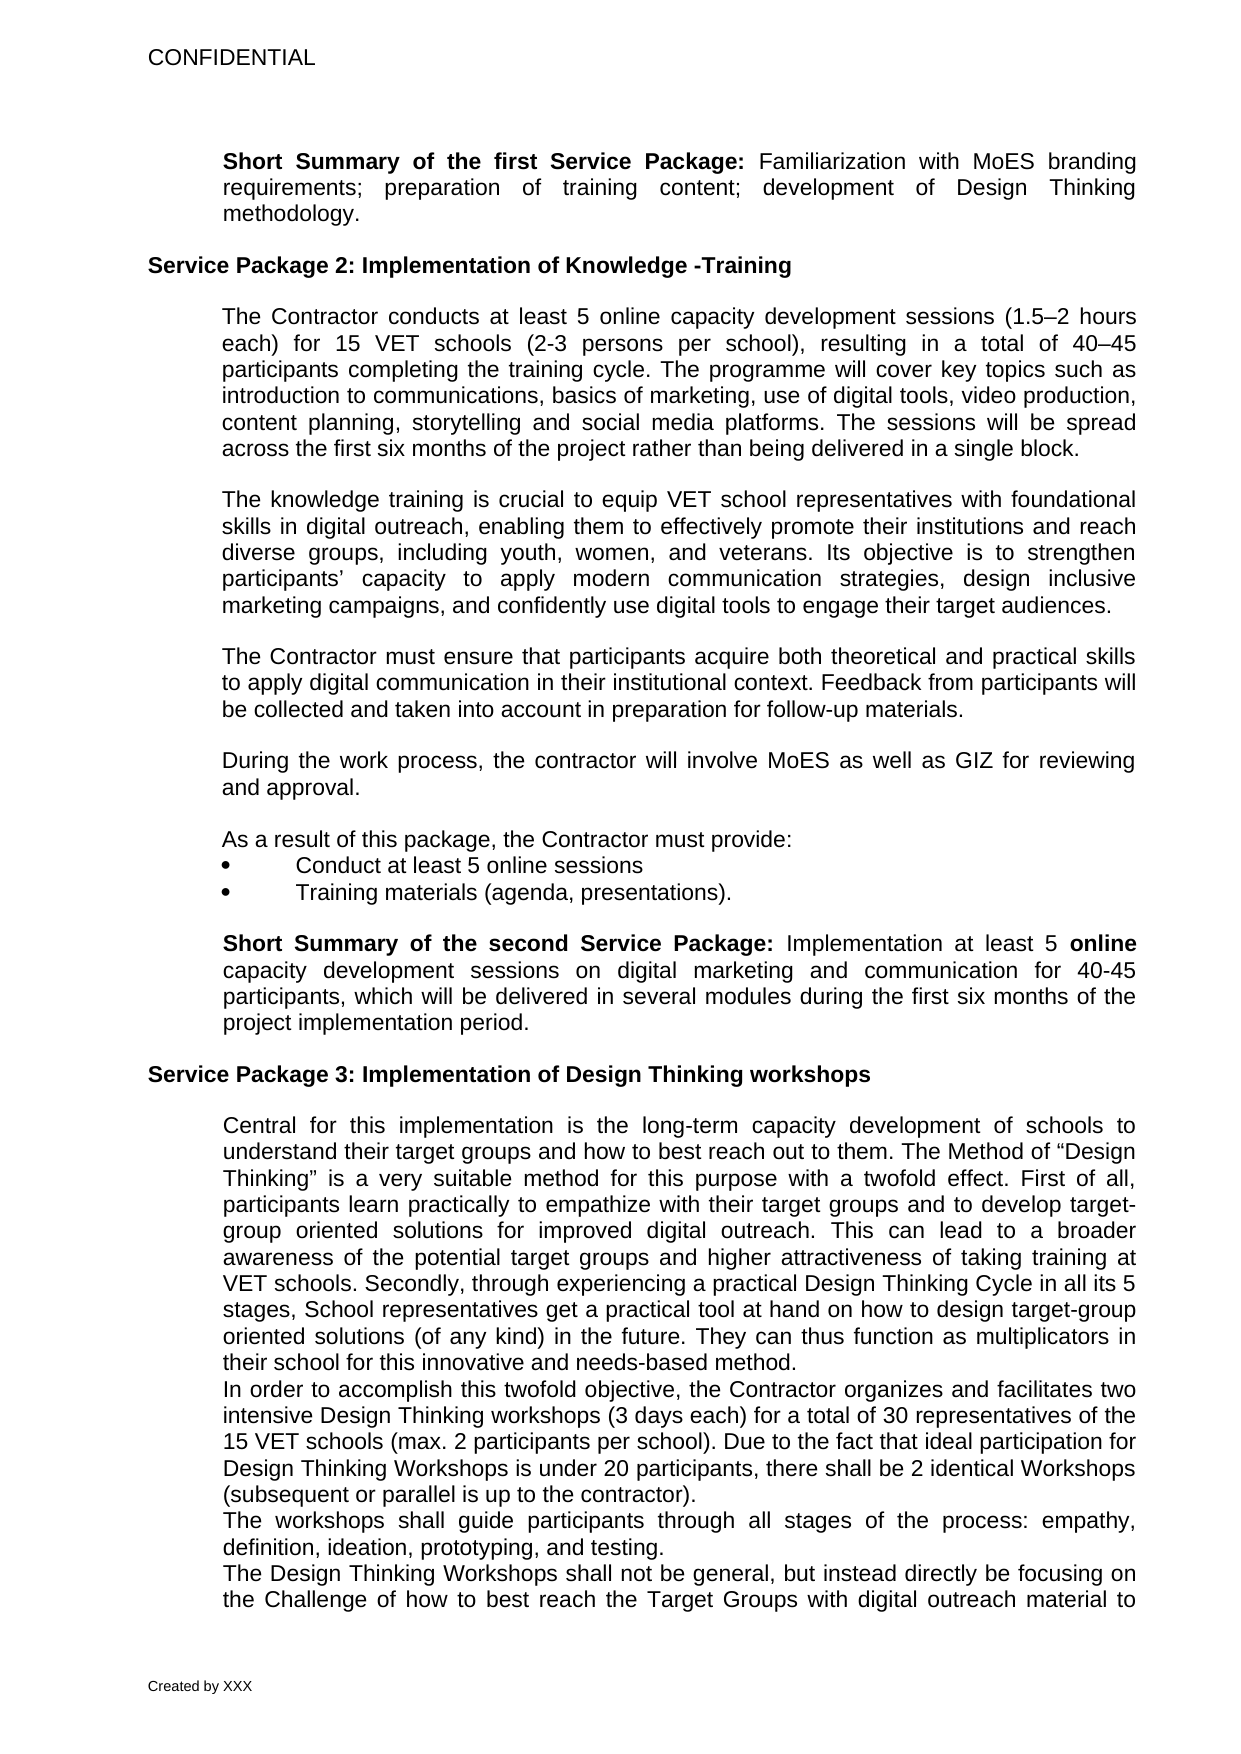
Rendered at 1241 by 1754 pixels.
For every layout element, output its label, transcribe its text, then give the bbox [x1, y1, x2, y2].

list Central for this implementation is the long-term capacity development of schools to understand their target groups and how to best reach out to them. The Method of “Design Thinking” is a very suitable method for this purpose with a twofold effect. First of all, participants learn practically to empathize with their target groups and to develop target-group oriented solutions for improved digital outreach. This can lead to a broader awareness of the potential target groups and higher attractiveness of taking training at VET schools. Secondly, through experiencing a practical Design Thinking Cycle in all its 5 stages, School representatives get a practical tool at hand on how to design target-group oriented solutions (of any kind) in the future. They can thus function as multiplicators in their school for this innovative and needs-based method. [223, 1112, 1137, 1376]
text Short Summary of the second Service Package: Implementation at least 5 online capacity development sessions on digital marketing and communication for 40-45 participants, which will be delivered in several modules during the first six months of the project implementation period. [223, 930, 1137, 1036]
text Service Package 3: Implementation of Design Thinking workshops [148, 1061, 1137, 1087]
list In order to accomplish this twofold objective, the Contractor organizes and facilitates two intensive Design Thinking workshops (3 days each) for a total of 30 representatives of the 15 VET schools (max. 2 participants per school). Due to the fact that ideal participation for Design Thinking Workshops is under 20 participants, there shall be 2 identical Workshops (subsequent or parallel is up to the contractor). [223, 1376, 1137, 1507]
list Training materials (agenda, presentations). [222, 879, 1137, 905]
text Service Package 2: Implementation of Knowledge -Training [148, 252, 1137, 278]
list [223, 1560, 1137, 1613]
list During the work process, the contractor will involve MoES as well as GIZ for reviewing and approval. [222, 747, 1137, 800]
list Short Summary of the first Service Package: Familiarization with MoES branding requirements; preparation of training content; development of Design Thinking methodology. [223, 148, 1137, 227]
text The knowledge training is crucial to equip VET school representatives with foundational skills in digital outreach, enabling them to effectively promote their institutions and reach diverse groups, including youth, women, and veterans. Its objective is to strengthen participants’ capacity to apply modern communication strategies, design inclusive marketing campaigns, and confidently use digital tools to engage their target audiences. [222, 486, 1137, 618]
list The workshops shall guide participants through all stages of the process: empathy, definition, ideation, prototyping, and testing. [223, 1507, 1137, 1560]
text The Contractor conducts at least 5 online capacity development sessions (1.5–2 hours each) for 15 VET schools (2-3 persons per school), resulting in a total of 40–45 participants completing the training cycle. The programme will cover key topics such as introduction to communications, basics of marketing, use of digital tools, video production, content planning, storytelling and social media platforms. The sessions will be spread across the first six months of the project rather than being delivered in a single block. [222, 303, 1137, 461]
list Conduct at least 5 online sessions [222, 852, 1137, 879]
list As a result of this package, the Contractor must provide: [222, 826, 1137, 852]
text The Contractor must ensure that participants acquire both theoretical and practical skills to apply digital communication in their institutional context. Feedback from participants will be collected and taken into account in preparation for follow-up materials. [222, 643, 1137, 722]
